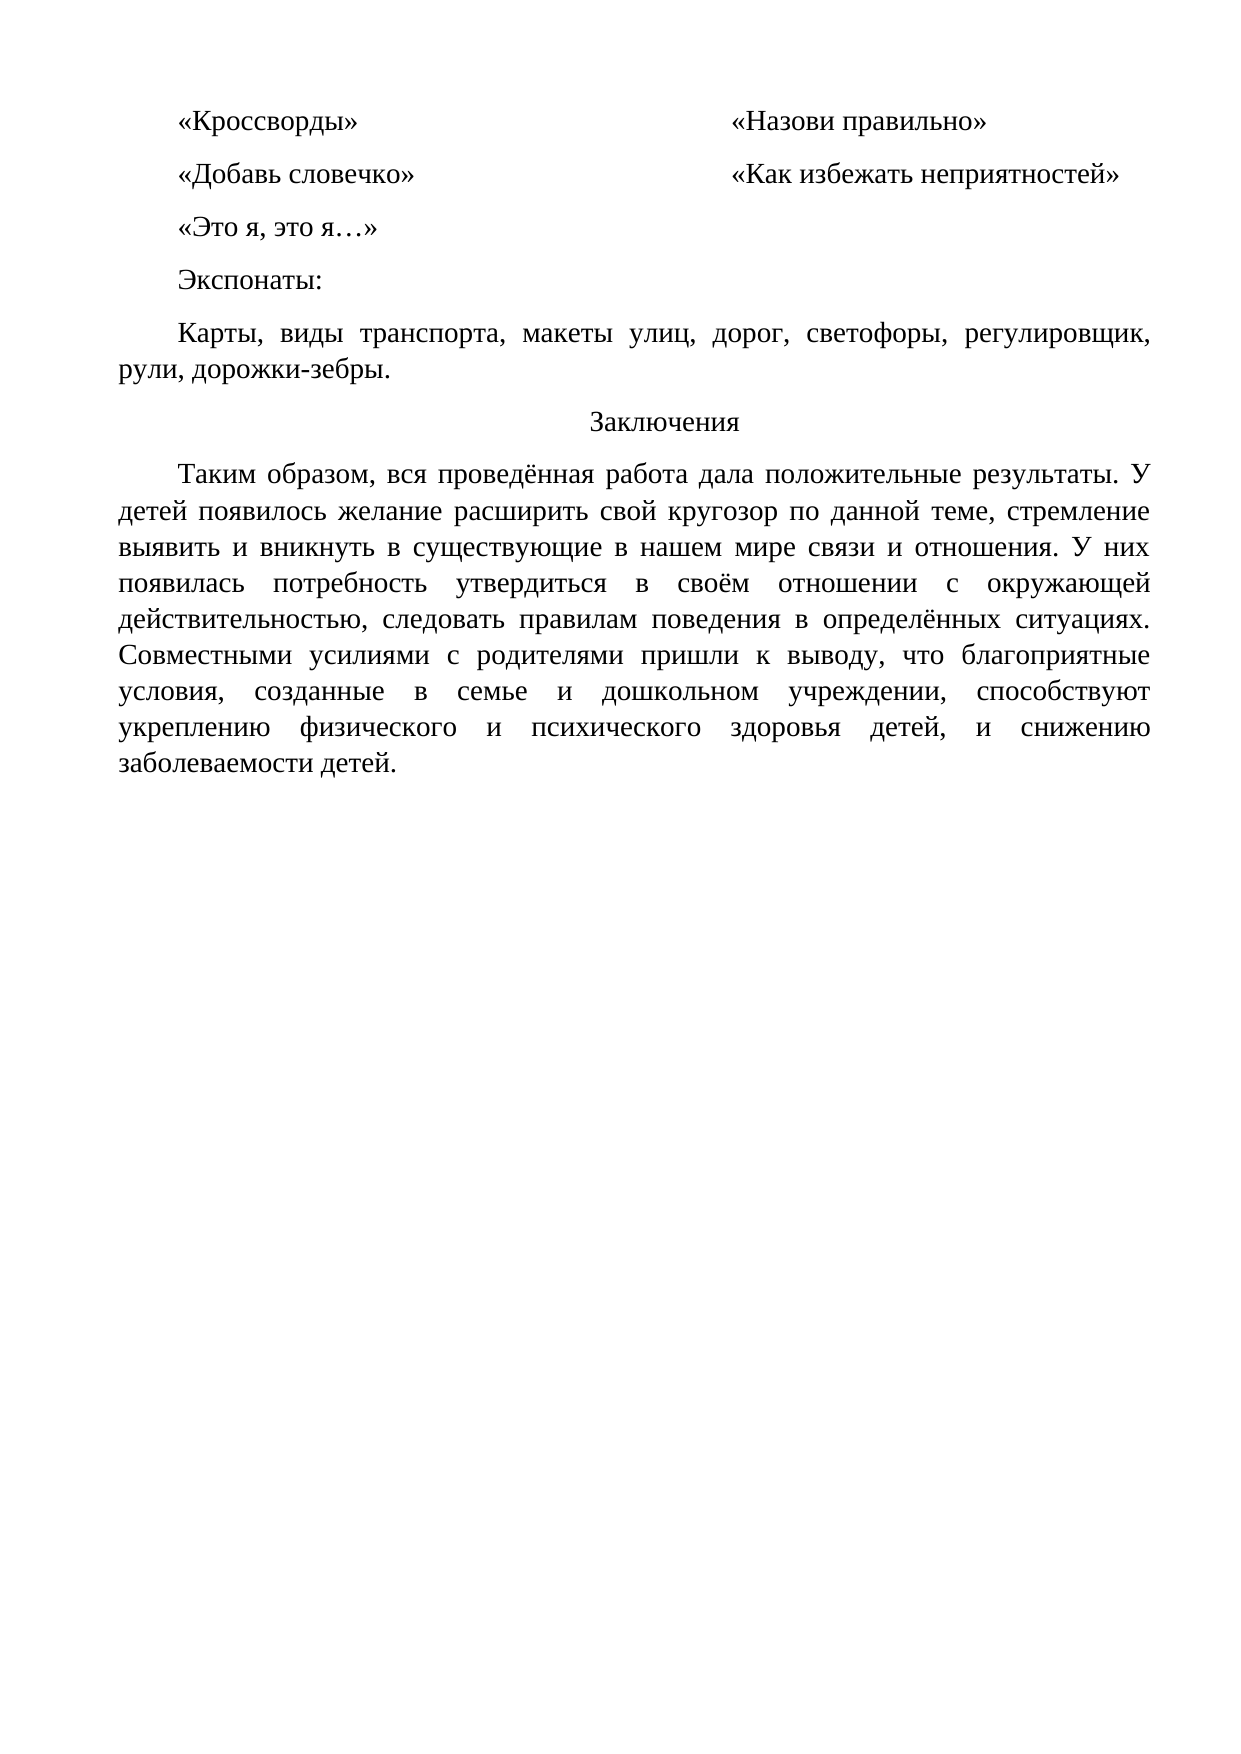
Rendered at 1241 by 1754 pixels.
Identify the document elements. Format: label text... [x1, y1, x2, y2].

text Таким образом, вся проведённая работа дала положительные результаты. У детей появилось желание расширить свой кругозор по данной теме, стремление выявить и вникнуть в существующие в нашем мире связи и отношения. У них появилась потребность утвердиться в своём отношении с окружающей действительностью, следовать правилам поведения в определённых ситуациях. Совместными усилиями с родителями пришли к выводу, что благоприятные условия, созданные в семье и дошкольном учреждении, способствуют укреплению физического и психического здоровья детей, и снижению заболеваемости детей. [118, 456, 1152, 779]
text «Назови правильно» [672, 103, 1152, 137]
text «Добавь словечко» [118, 156, 598, 190]
text «Кроссворды» [118, 103, 598, 137]
text Заключения [118, 404, 1152, 437]
text Экспонаты: [118, 262, 1152, 295]
text «Это я, это я…» [118, 209, 598, 243]
text «Как избежать неприятностей» [672, 156, 1152, 190]
text Карты, виды транспорта, макеты улиц, дорог, светофоры, регулировщик, рули, дорожки-зебры. [118, 315, 1152, 384]
